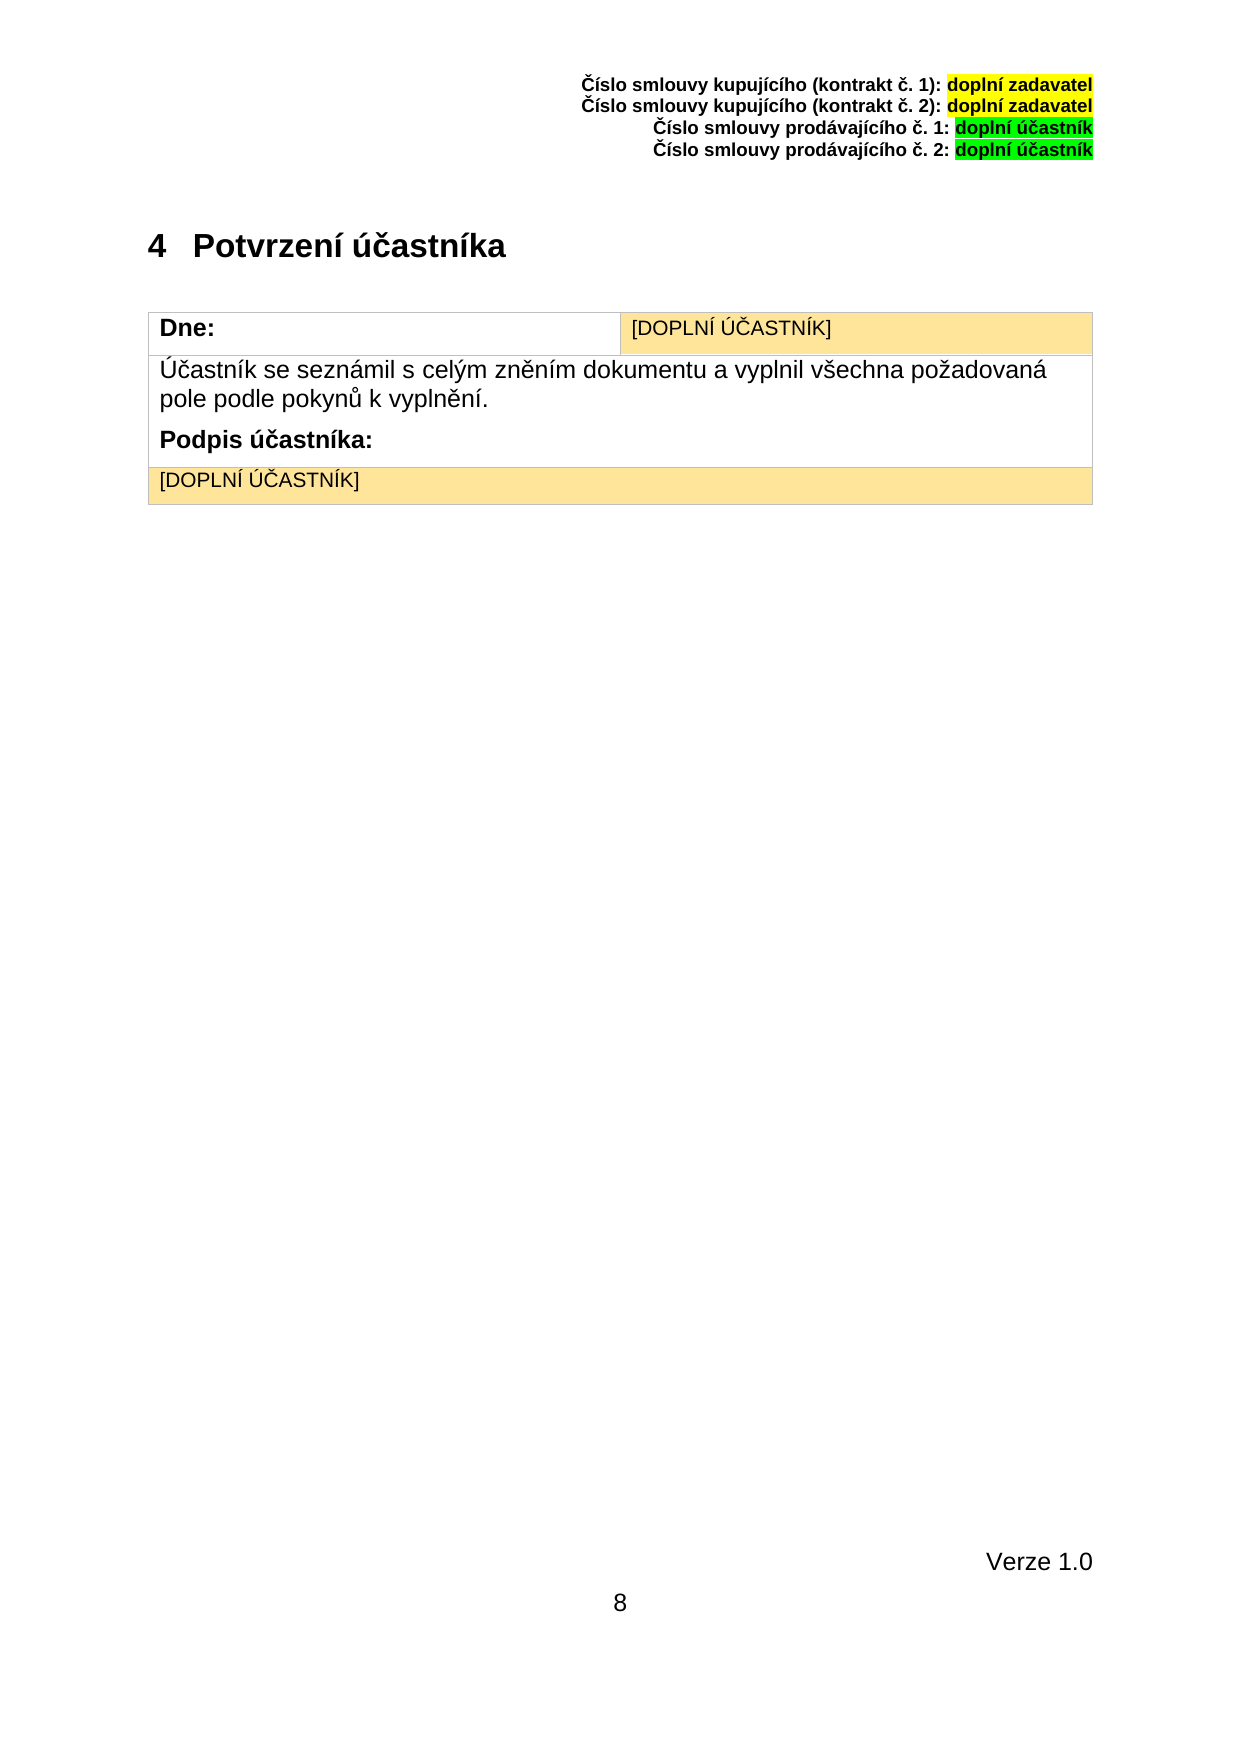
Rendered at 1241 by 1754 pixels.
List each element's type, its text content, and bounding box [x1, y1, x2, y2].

table_cell Účastník se seznámil s celým zněním dokumentu a vyplnil všechna požadovaná pole podle pokynů k vyplnění. Podpis účastníka: [149, 356, 1092, 467]
subtitle Potvrzení účastníka [148, 226, 1093, 265]
table_header Dne: [149, 313, 620, 354]
table_header [DOPLNÍ ÚČASTNÍK] [621, 313, 1092, 354]
table_cell [DOPLNÍ ÚČASTNÍK] [149, 468, 1092, 504]
